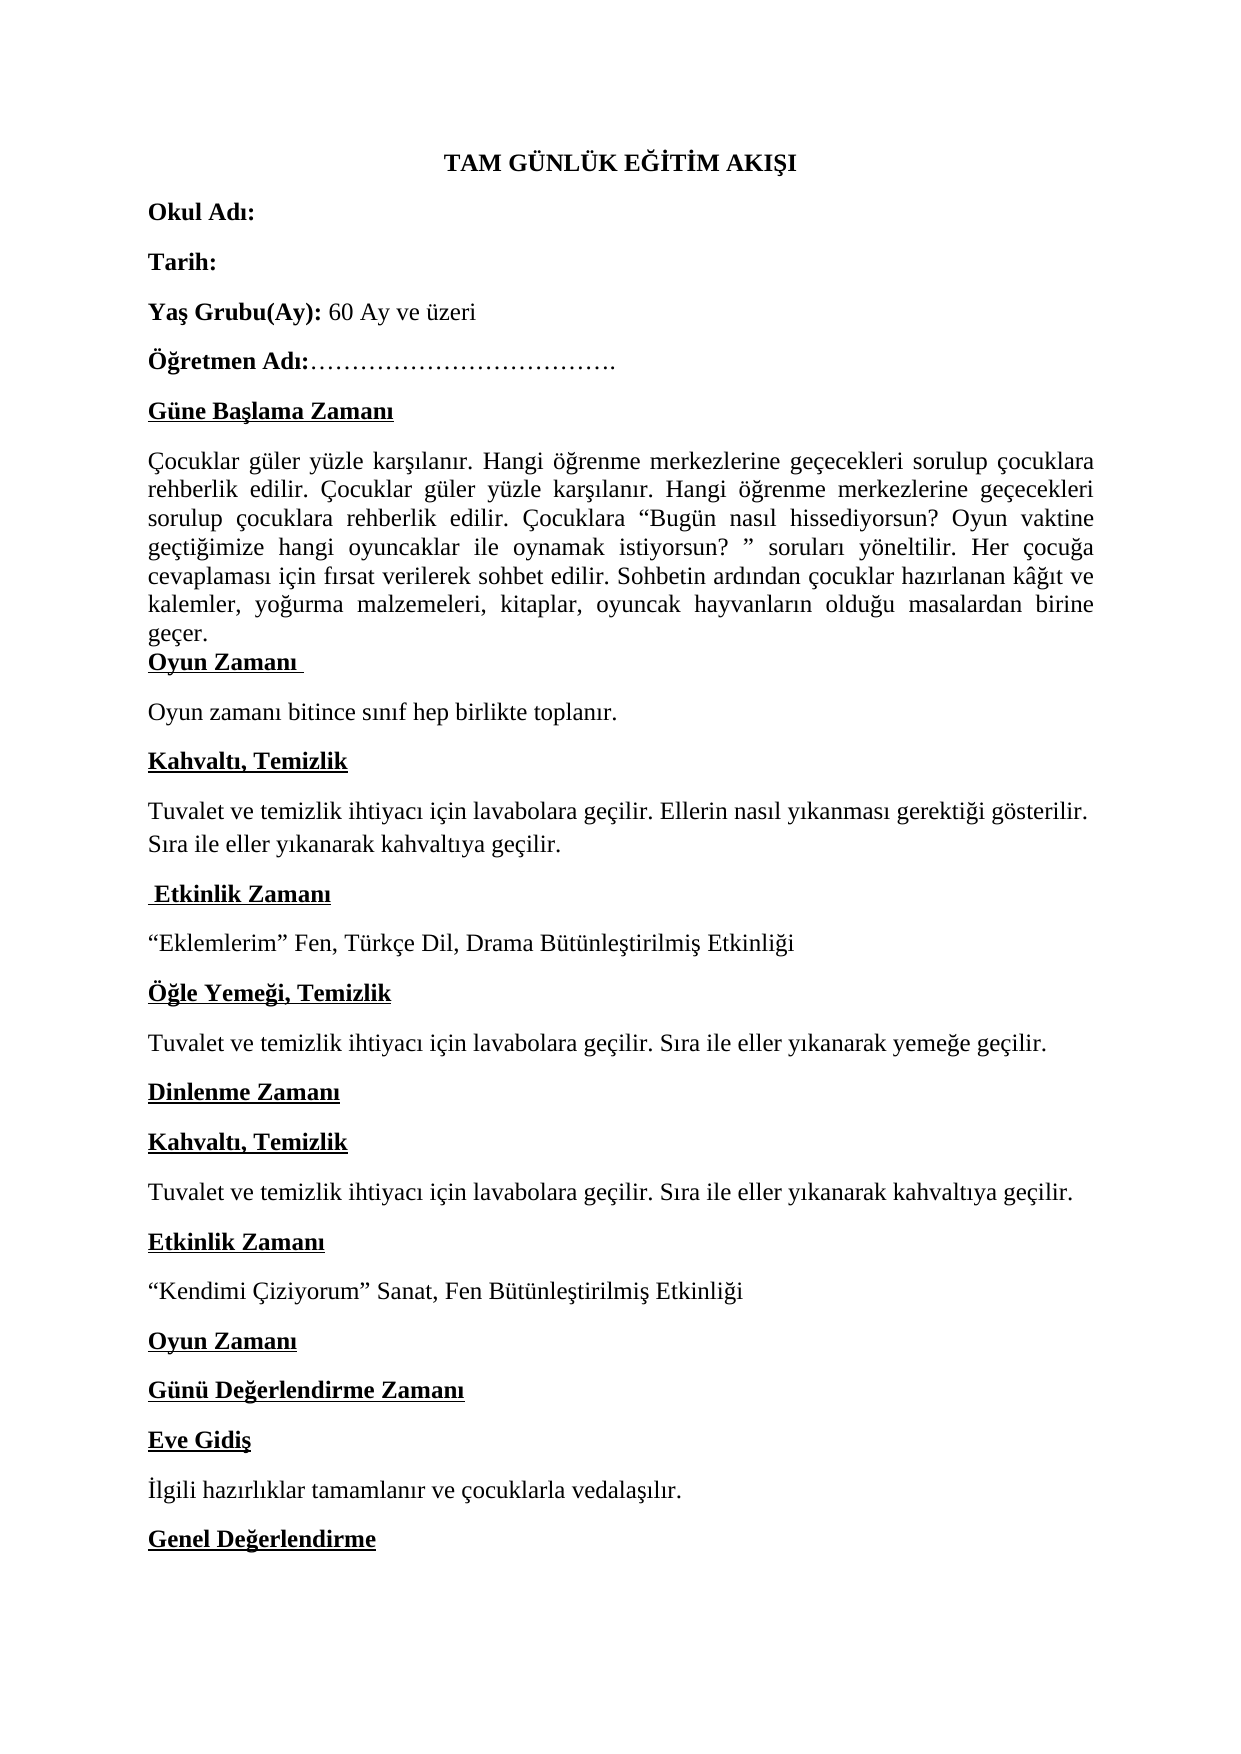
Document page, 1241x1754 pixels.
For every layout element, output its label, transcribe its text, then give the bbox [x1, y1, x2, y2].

text Öğretmen Adı:………………………………. [148, 346, 1093, 375]
text Oyun Zamanı [148, 1326, 1093, 1355]
text “Eklemlerim” Fen, Türkçe Dil, Drama Bütünleştirilmiş Etkinliği [148, 928, 1093, 957]
text Kahvaltı, Temizlik [148, 1127, 1093, 1156]
text Genel Değerlendirme [148, 1524, 1093, 1553]
text TAM GÜNLÜK EĞİTİM AKIŞI [148, 148, 1093, 176]
text Güne Başlama Zamanı [148, 396, 1093, 425]
text İlgili hazırlıklar tamamlanır ve çocuklarla vedalaşılır. [148, 1475, 1093, 1504]
text Dinlenme Zamanı [148, 1077, 1093, 1106]
text Tuvalet ve temizlik ihtiyacı için lavabolara geçilir. Ellerin nasıl yıkanması gerektiği gösterilir. Sıra ile eller yıkanarak kahvaltıya geçilir. [148, 796, 1093, 858]
text Oyun zamanı bitince sınıf hep birlikte toplanır. [148, 697, 1093, 725]
text Çocuklar güler yüzle karşılanır. Hangi öğrenme merkezlerine geçecekleri sorulup çocuklara rehberlik edilir. Çocuklar güler yüzle karşılanır. Hangi öğrenme merkezlerine geçecekleri sorulup çocuklara rehberlik edilir. Çocuklara “Bugün nasıl hissediyorsun? Oyun vaktine geçtiğimize hangi oyuncaklar ile oynamak istiyorsun? ” soruları yöneltilir. Her çocuğa cevaplaması için fırsat verilerek sohbet edilir. Sohbetin ardından çocuklar hazırlanan kâğıt ve kalemler, yoğurma malzemeleri, kitaplar, oyuncak hayvanların olduğu masalardan birine geçer. [148, 446, 1095, 647]
text Etkinlik Zamanı [148, 879, 1093, 907]
text Tuvalet ve temizlik ihtiyacı için lavabolara geçilir. Sıra ile eller yıkanarak kahvaltıya geçilir. [148, 1177, 1093, 1206]
text Tarih: [148, 247, 1093, 276]
text Öğle Yemeği, Temizlik [148, 978, 1093, 1007]
text Tuvalet ve temizlik ihtiyacı için lavabolara geçilir. Sıra ile eller yıkanarak yemeğe geçilir. [148, 1028, 1093, 1057]
text Günü Değerlendirme Zamanı [148, 1376, 1093, 1404]
text Yaş Grubu(Ay): 60 Ay ve üzeri [148, 297, 1093, 325]
text Etkinlik Zamanı [148, 1227, 1093, 1255]
text Okul Adı: [148, 197, 1093, 226]
text Eve Gidiş [148, 1425, 1093, 1454]
text Kahvaltı, Temizlik [148, 746, 1093, 775]
text “Kendimi Çiziyorum” Sanat, Fen Bütünleştirilmiş Etkinliği [148, 1276, 1093, 1305]
text Oyun Zamanı [148, 647, 1093, 676]
